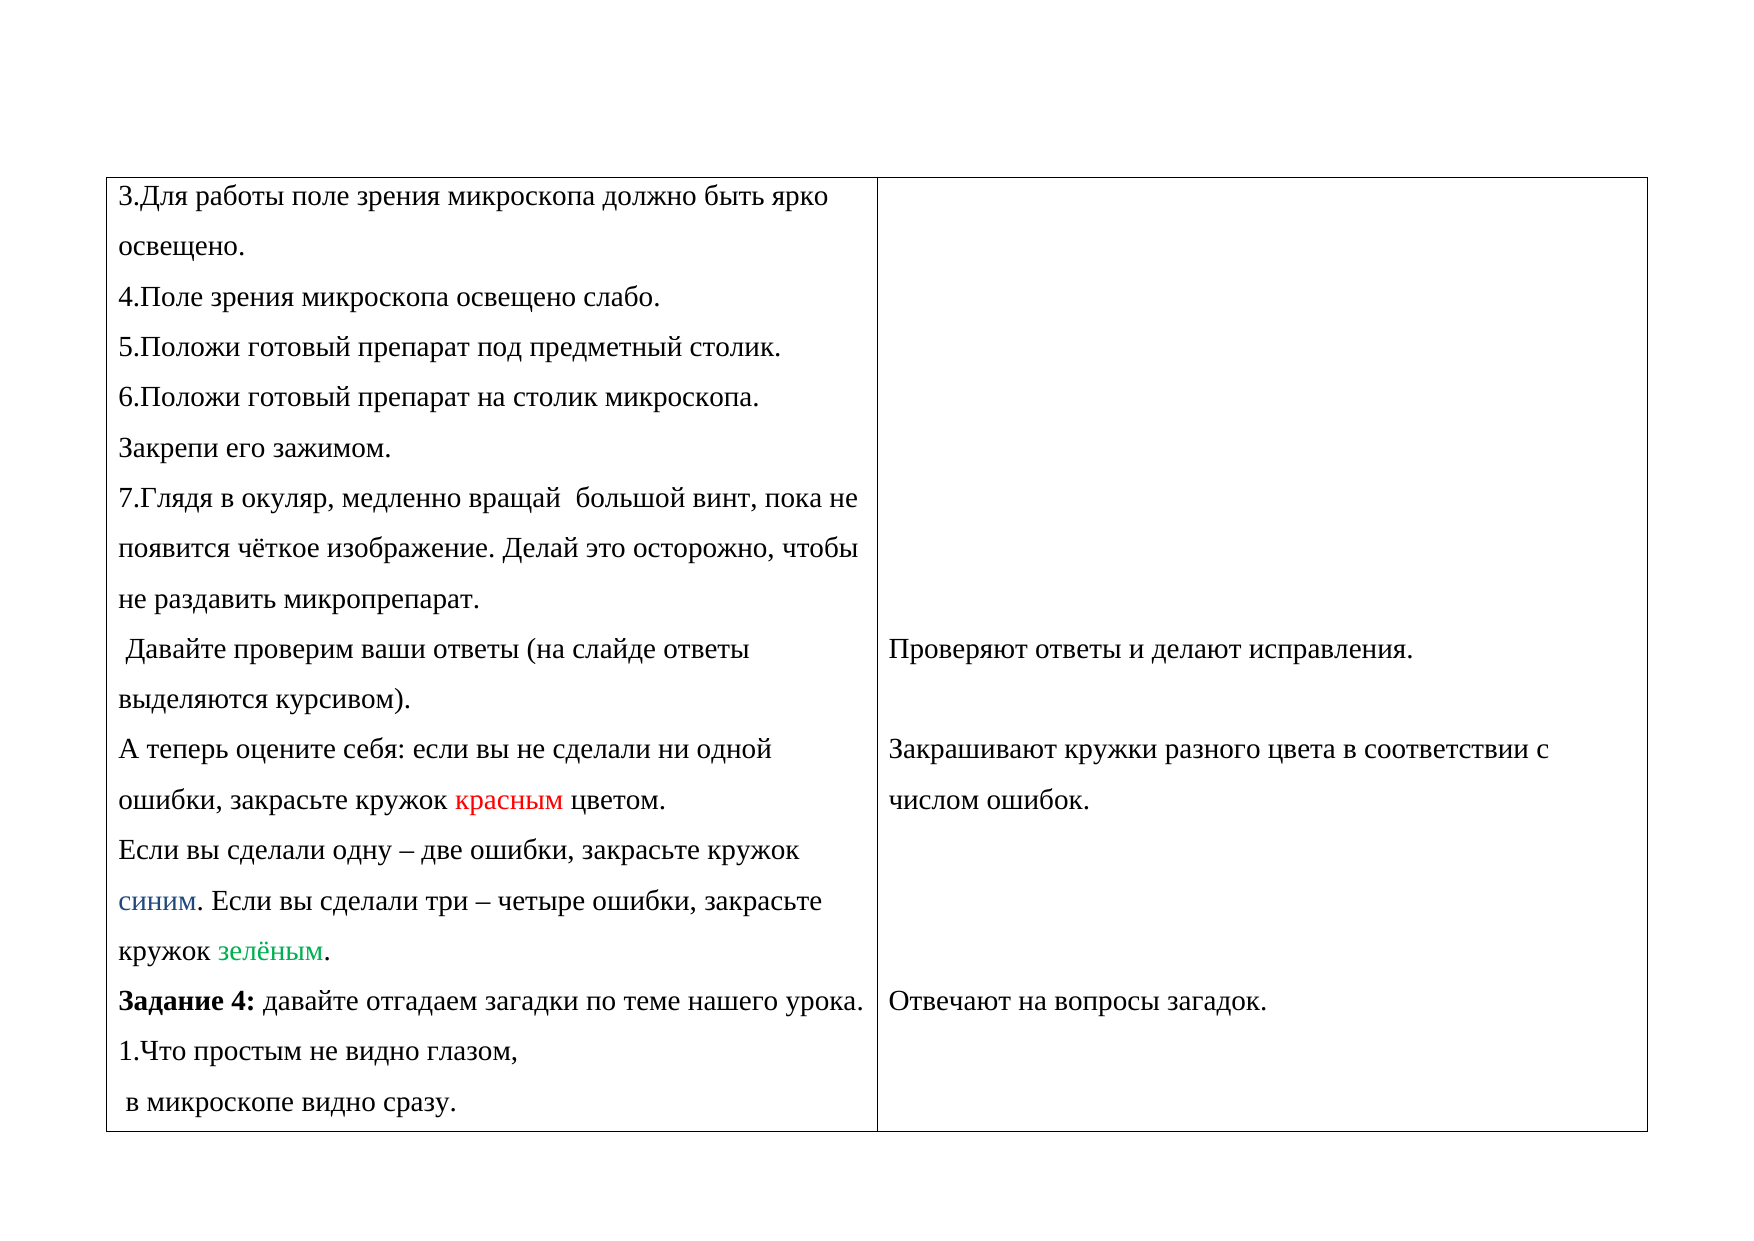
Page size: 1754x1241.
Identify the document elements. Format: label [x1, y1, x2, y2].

table_cell [878, 178, 1647, 1131]
table_cell [107, 178, 877, 1131]
